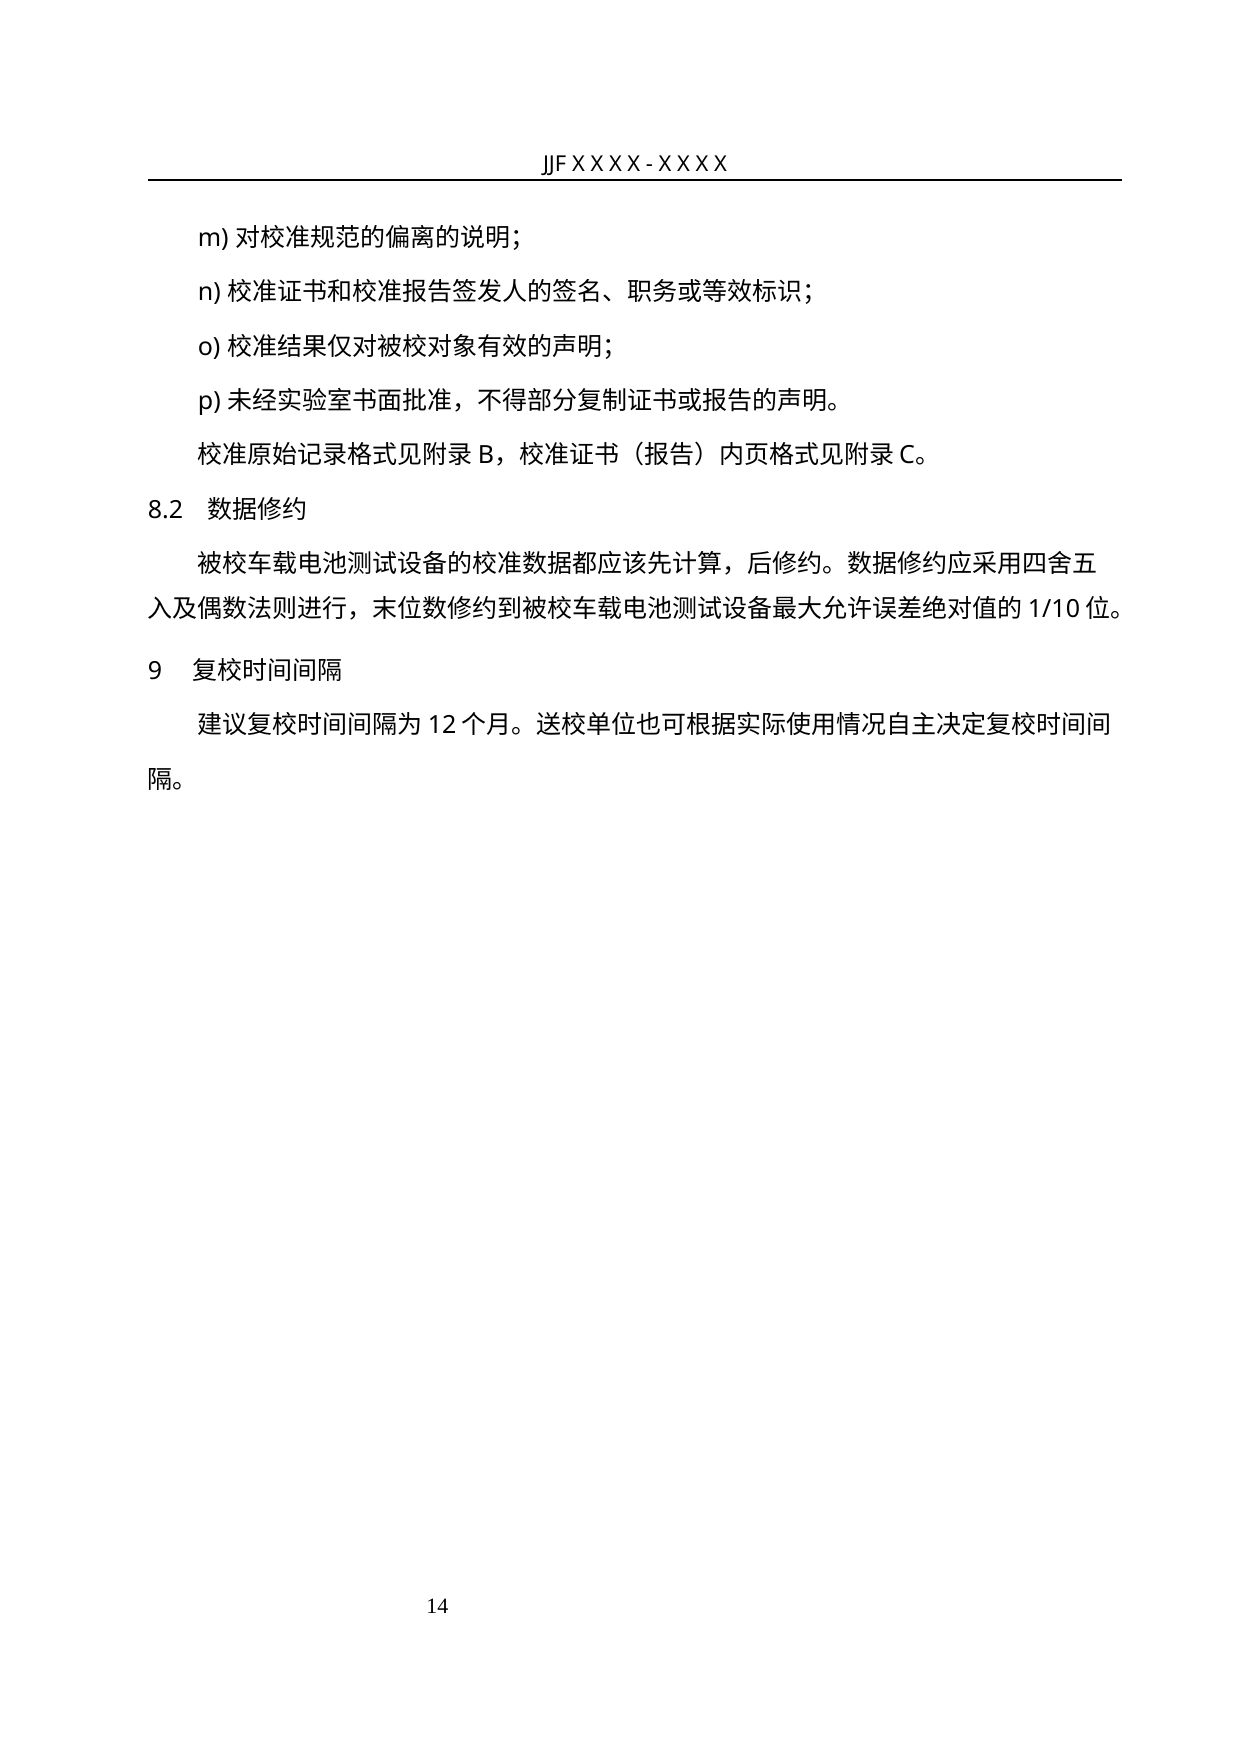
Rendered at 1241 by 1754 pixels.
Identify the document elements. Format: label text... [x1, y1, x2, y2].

text o) 校准结果仅对被校对象有效的声明； [148, 326, 1122, 362]
subtitle 复校时间间隔 [148, 650, 1122, 687]
text m) 对校准规范的偏离的说明； [148, 217, 1122, 253]
text 建议复校时间间隔为12个月。送校单位也可根据实际使用情况自主决定复校时间间隔。 [148, 705, 1122, 795]
text 被校车载电池测试设备的校准数据都应该先计算，后修约。数据修约应采用四舍五入及偶数法则进行，末位数修约到被校车载电池测试设备最大允许误差绝对值的1/10位。 [148, 543, 1122, 625]
text 校准原始记录格式见附录B，校准证书（报告）内页格式见附录C。 [148, 435, 1122, 471]
text p) 未经实验室书面批准，不得部分复制证书或报告的声明。 [148, 380, 1122, 417]
subtitle 数据修约 [148, 489, 1122, 525]
text n) 校准证书和校准报告签发人的签名、职务或等效标识； [148, 272, 1122, 308]
